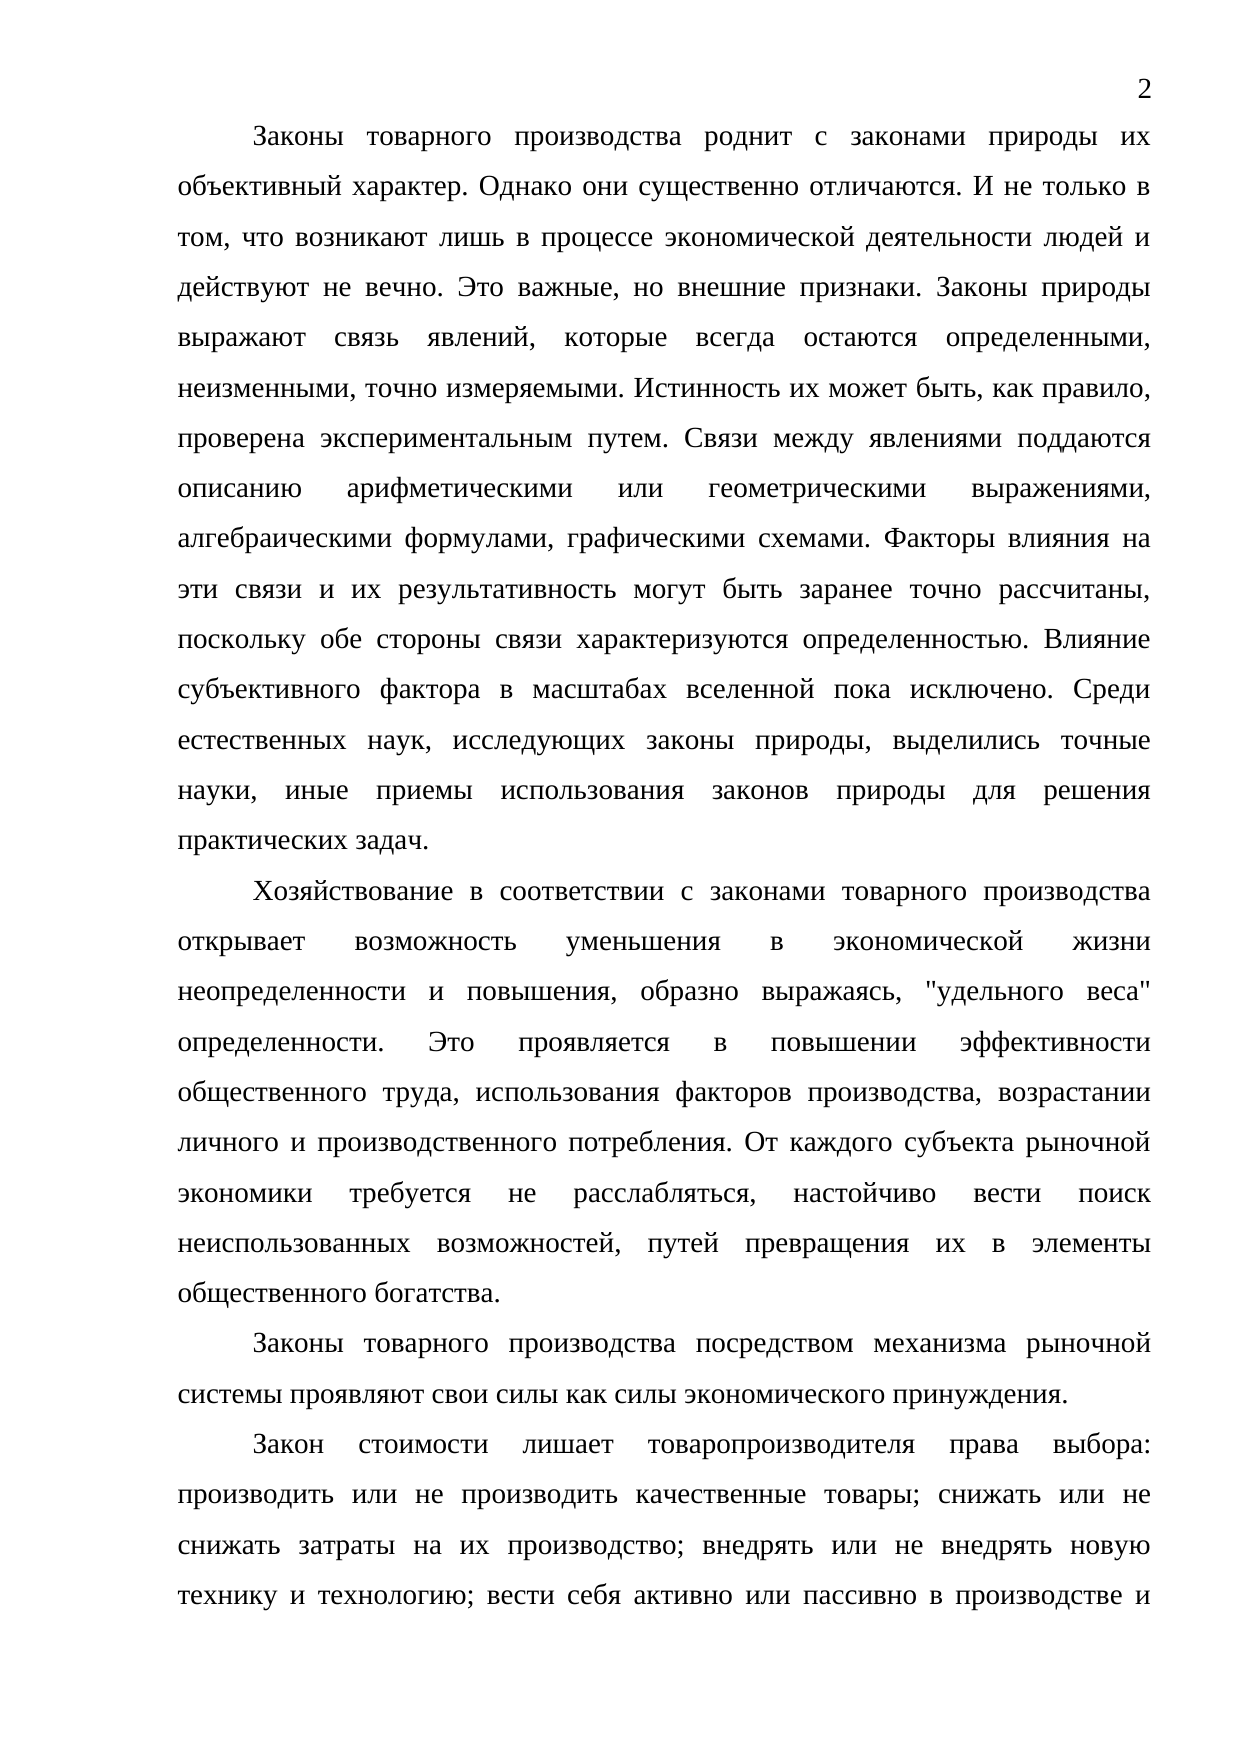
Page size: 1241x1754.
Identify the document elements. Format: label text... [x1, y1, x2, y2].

text Законы товарного производства посредством механизма рыночной системы проявляют свои силы как силы экономического принуждения. [177, 1326, 1152, 1409]
text Хозяйствование в соответствии с законами товарного производства открывает возможность уменьшения в экономической жизни неопределенности и повышения, образно выражаясь, "удельного веса" определенности. Это проявляется в повышении эффективности общественного труда, использования факторов производства, возрастании личного и производственного потребления. От каждого субъекта рыночной экономики требуется не расслабляться, настойчиво вести поиск неиспользованных возможностей, путей превращения их в элементы общественного богатства. [177, 873, 1152, 1309]
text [177, 1426, 1152, 1611]
text Законы товарного производства роднит с законами природы их объективный характер. Однако они существенно отличаются. И не только в том, что возникают лишь в процессе экономической деятельности людей и действуют не вечно. Это важные, но внешние признаки. Законы природы выражают связь явлений, которые всегда остаются определенными, неизменными, точно измеряемыми. Истинность их может быть, как правило, проверена экспериментальным путем. Связи между явлениями поддаются описанию арифметическими или геометрическими выражениями, алгебраическими формулами, графическими схемами. Факторы влияния на эти связи и их результативность могут быть заранее точно рассчитаны, поскольку обе стороны связи характеризуются определенностью. Влияние субъективного фактора в масштабах вселенной пока исключено. Среди естественных наук, исследующих законы природы, выделились точные науки, иные приемы использования законов природы для решения практических задач. [177, 118, 1152, 856]
